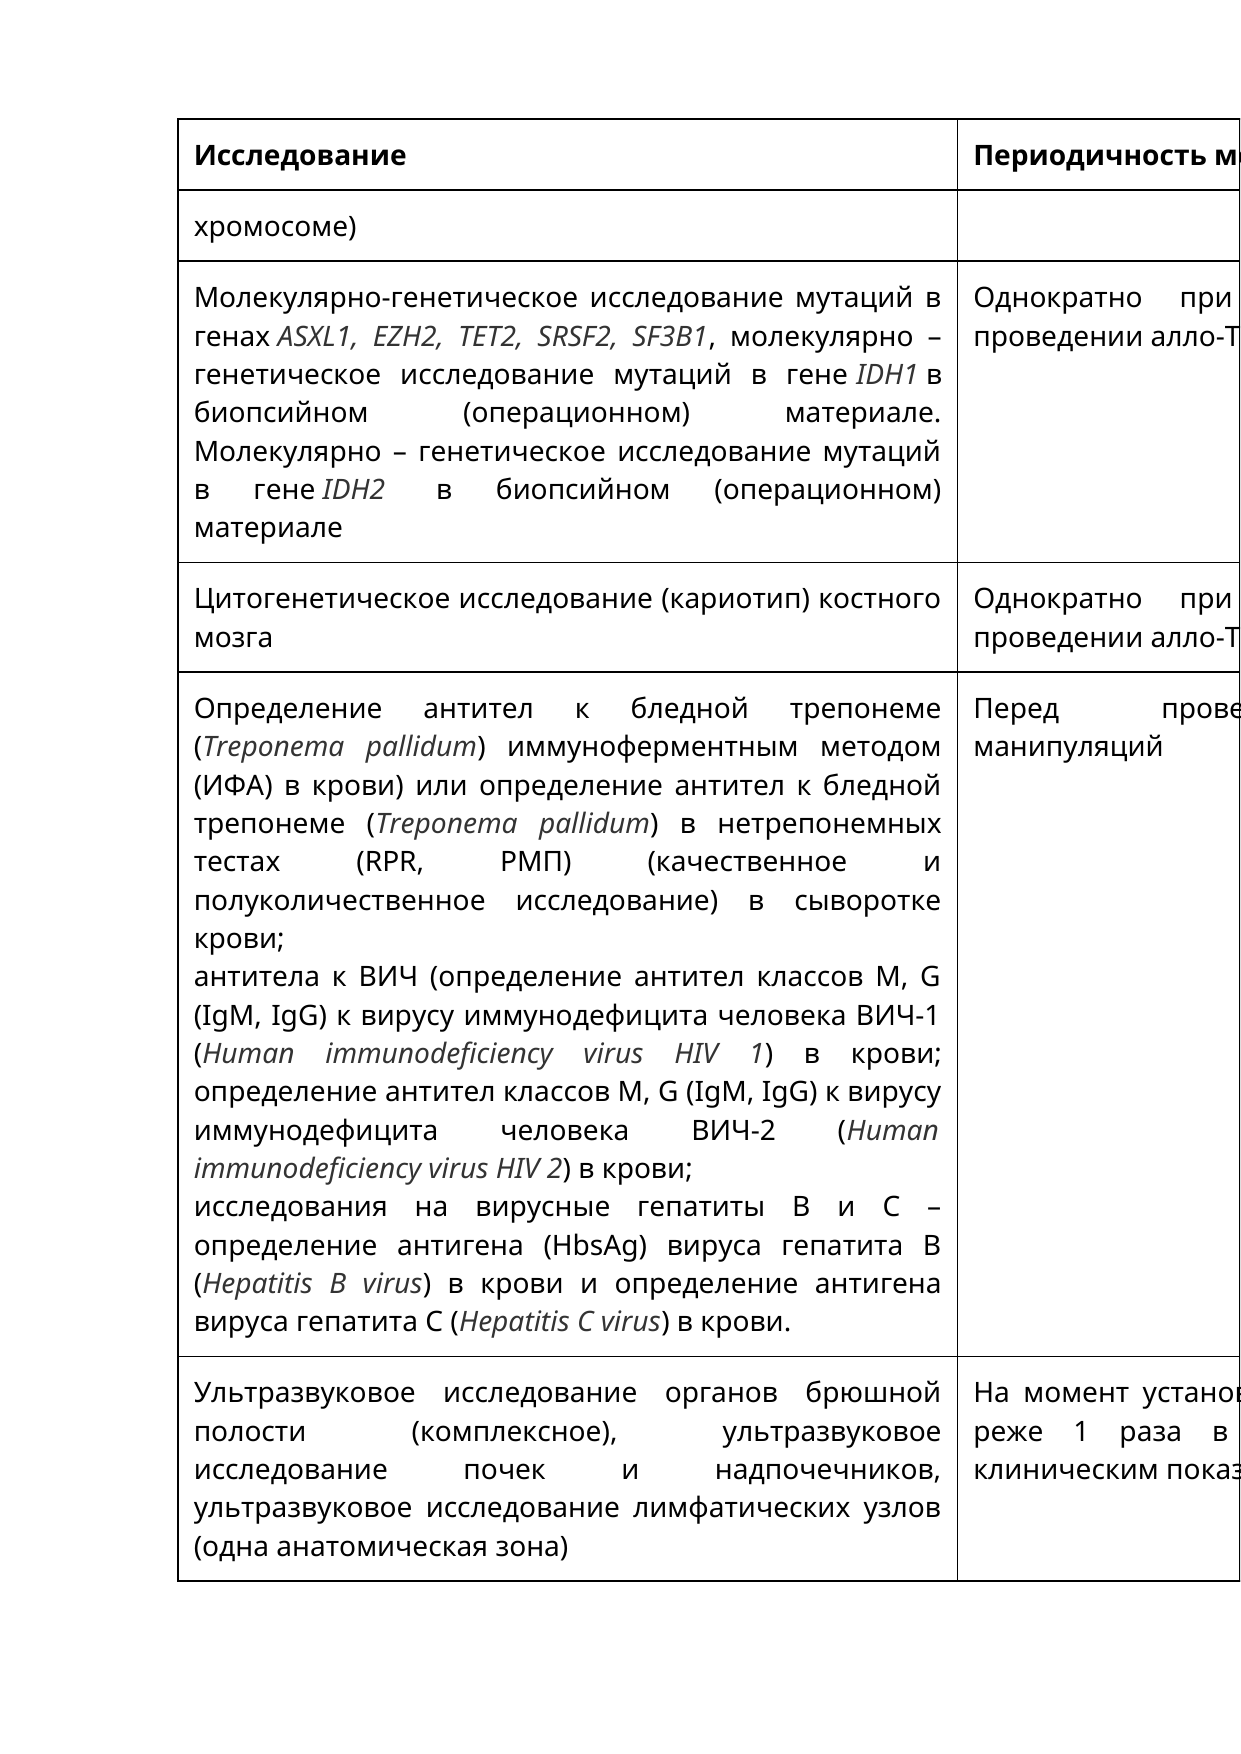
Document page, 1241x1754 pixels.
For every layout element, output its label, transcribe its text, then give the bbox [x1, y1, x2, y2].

table_cell Однократно при принятии решения о проведении алло-ТГСК [958, 563, 1239, 671]
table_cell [179, 191, 957, 260]
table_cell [958, 191, 1239, 260]
table_cell Однократно при принятии решения о проведении алло-ТГСК [958, 262, 1239, 562]
table_cell Молекулярно-генетическое исследование мутаций в генах ASXL1, EZH2, TET2, SRSF2, SF3B1, молекулярно – генетическое исследование мутаций в гене IDH1 в биопсийном (операционном) материале. Молекулярно – генетическое исследование мутаций в гене IDH2 в биопсийном (операционном) материале [179, 262, 957, 562]
table_cell Цитогенетическое исследование (кариотип) костного мозга [179, 563, 957, 671]
table_header Периодичность мониторинга [958, 120, 1239, 189]
table_cell Определение антител к бледной трепонеме (Treponema pallidum) иммуноферментным методом (ИФА) в крови) или определение антител к бледной трепонеме (Treponema pallidum) в нетрепонемных тестах (RPR, РМП) (качественное и полуколичественное исследование) в сыворотке крови; антитела к ВИЧ (определение антител классов M, G (IgM, IgG) к вирусу иммунодефицита человека ВИЧ-1 (Human immunodeficiency virus HIV 1) в крови; определение антител классов M, G (IgM, IgG) к вирусу иммунодефицита человека ВИЧ-2 (Human immunodeficiency virus HIV 2) в крови; исследования на вирусные гепатиты В и С – определение антигена (HbsAg) вируса гепатита B (Hepatitis B virus) в крови и определение антигена вируса гепатита C (Hepatitis C virus) в крови. [179, 673, 957, 1356]
table_header Исследование [179, 120, 957, 189]
table_cell Перед проведением инвазивных манипуляций [958, 673, 1239, 1356]
table_cell Ультразвуковое исследование органов брюшной полости (комплексное), ультразвуковое исследование почек и надпочечников, ультразвуковое исследование лимфатических узлов (одна анатомическая зона) [179, 1357, 957, 1580]
table_cell На момент установления диагноза, затем не реже 1 раза в год, дополнительно по клиническим показаниям [958, 1357, 1239, 1580]
